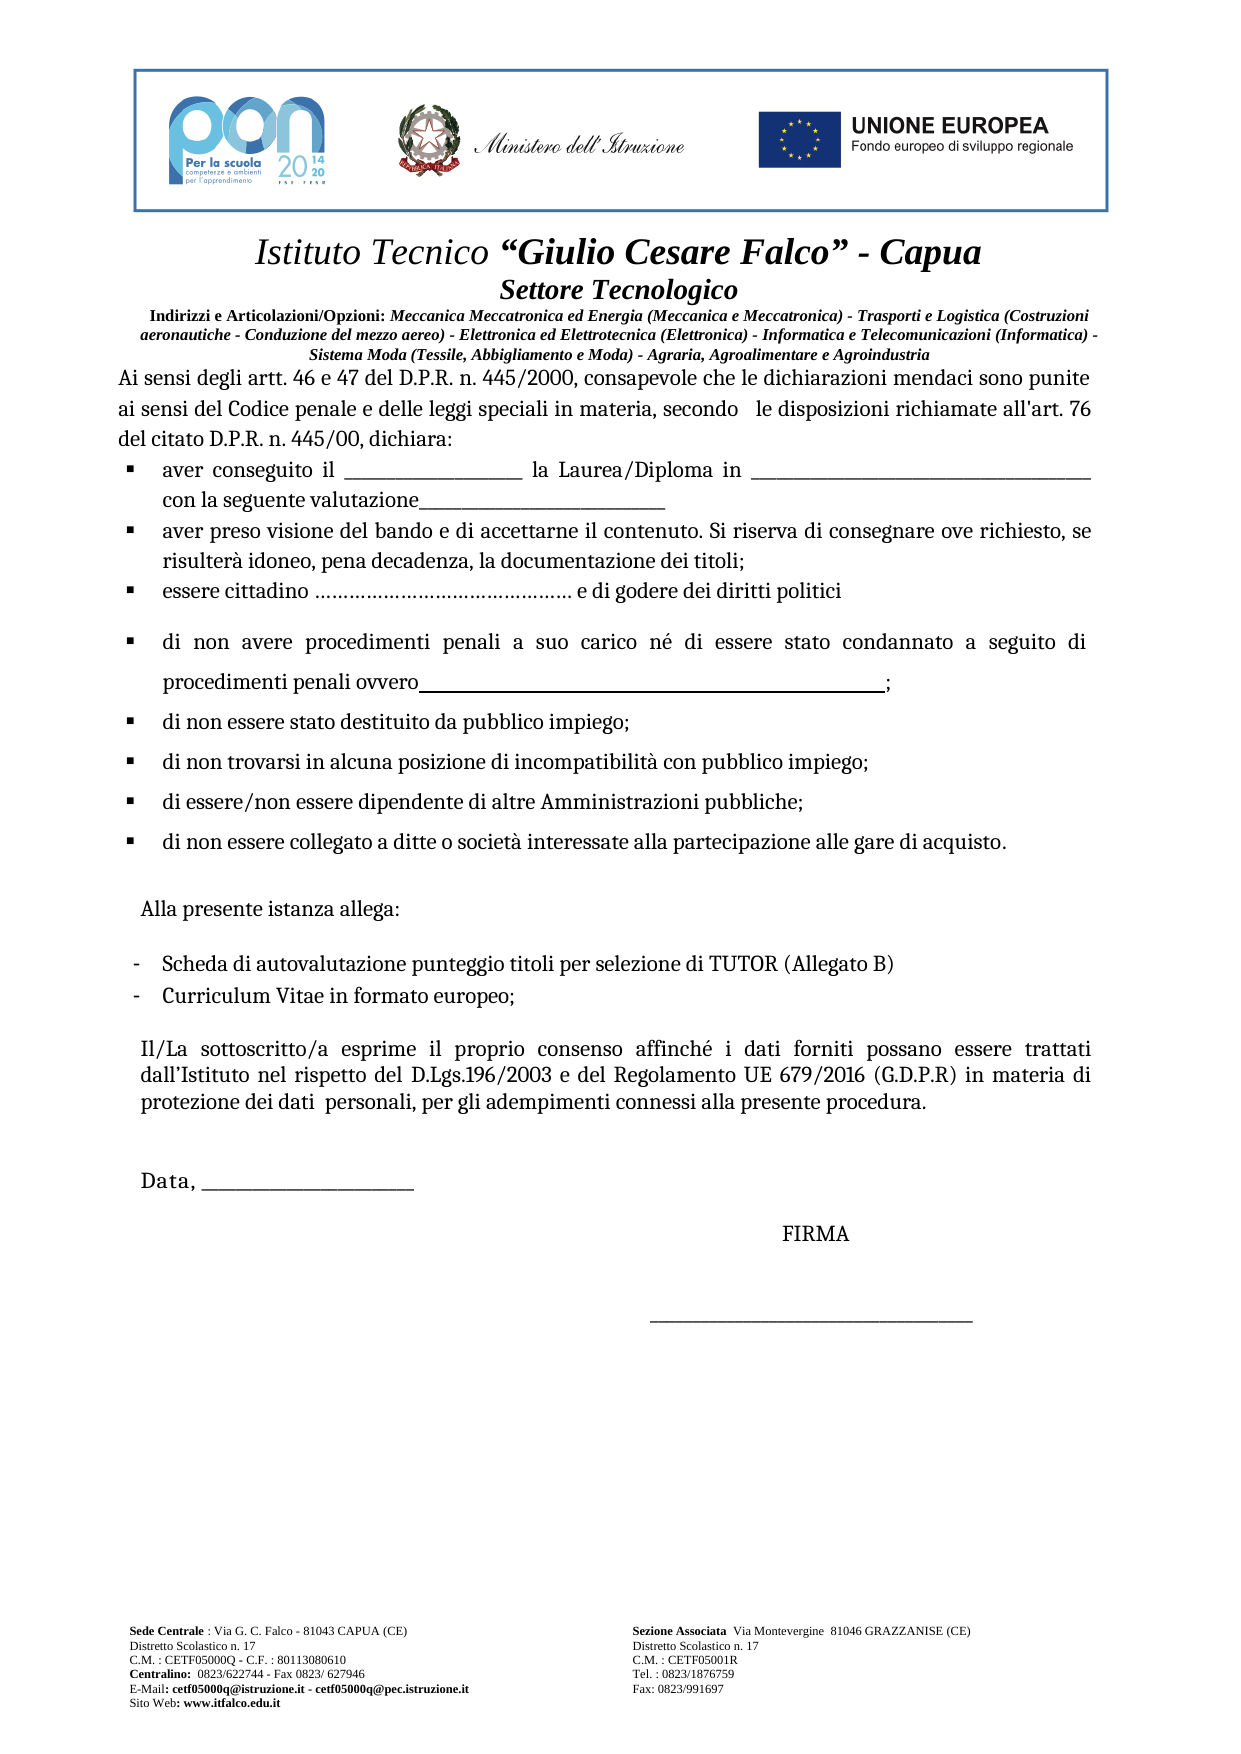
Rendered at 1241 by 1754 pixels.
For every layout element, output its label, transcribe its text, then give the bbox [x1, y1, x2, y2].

text Ai sensi degli artt. 46 e 47 del D.P.R. n. 445/2000, consapevole che le dichiarazioni mendaci sono punite ai sensi del Codice penale e delle leggi speciali in materia, secondo le disposizioni richiamate all'art. 76 del citato D.P.R. n. 445/00, dichiara: [118, 364, 1093, 452]
list aver preso visione del bando e di accettarne il contenuto. Si riserva di consegnare ove richiesto, se risulterà idoneo, pena decadenza, la documentazione dei titoli; [125, 517, 1093, 574]
list di essere/non essere dipendente di altre Amministrazioni pubbliche; [125, 789, 1088, 815]
text FIRMA [708, 1221, 1122, 1247]
list Scheda di autovalutazione punteggio titoli per selezione di TUTOR (Allegato B) [133, 949, 1093, 977]
text Alla presente istanza allega: [140, 895, 1093, 922]
list di non essere collegato a ditte o società interessate alla partecipazione alle gare di acquisto. [125, 829, 1088, 855]
text Il/La sottoscritto/a esprime il proprio consenso affinché i dati forniti possano essere trattati dall’Istituto nel rispetto del D.Lgs.196/2003 e del Regolamento UE 679/2016 (G.D.P.R) in materia di protezione dei dati personali, per gli adempimenti connessi alla presente procedura. [140, 1035, 1093, 1115]
list di non trovarsi in alcuna posizione di incompatibilità con pubblico impiego; [125, 749, 1088, 775]
text ______________________________________ [650, 1300, 1122, 1326]
list aver conseguito il _____________________ la Laurea/Diploma in ________________________________________ con la seguente valutazione_____________________________ [125, 457, 1093, 513]
list di non avere procedimenti penali a suo carico né di essere stato condannato a seguito di procedimenti penali ovvero ; [125, 629, 1088, 695]
text Data, _________________________ [140, 1168, 1122, 1194]
list essere cittadino ……………………………………… e di godere dei diritti politici [125, 578, 1093, 604]
list di non essere stato destituito da pubblico impiego; [125, 709, 1088, 735]
picture [118, 50, 1123, 230]
list Curriculum Vitae in formato europeo; [133, 981, 1093, 1009]
